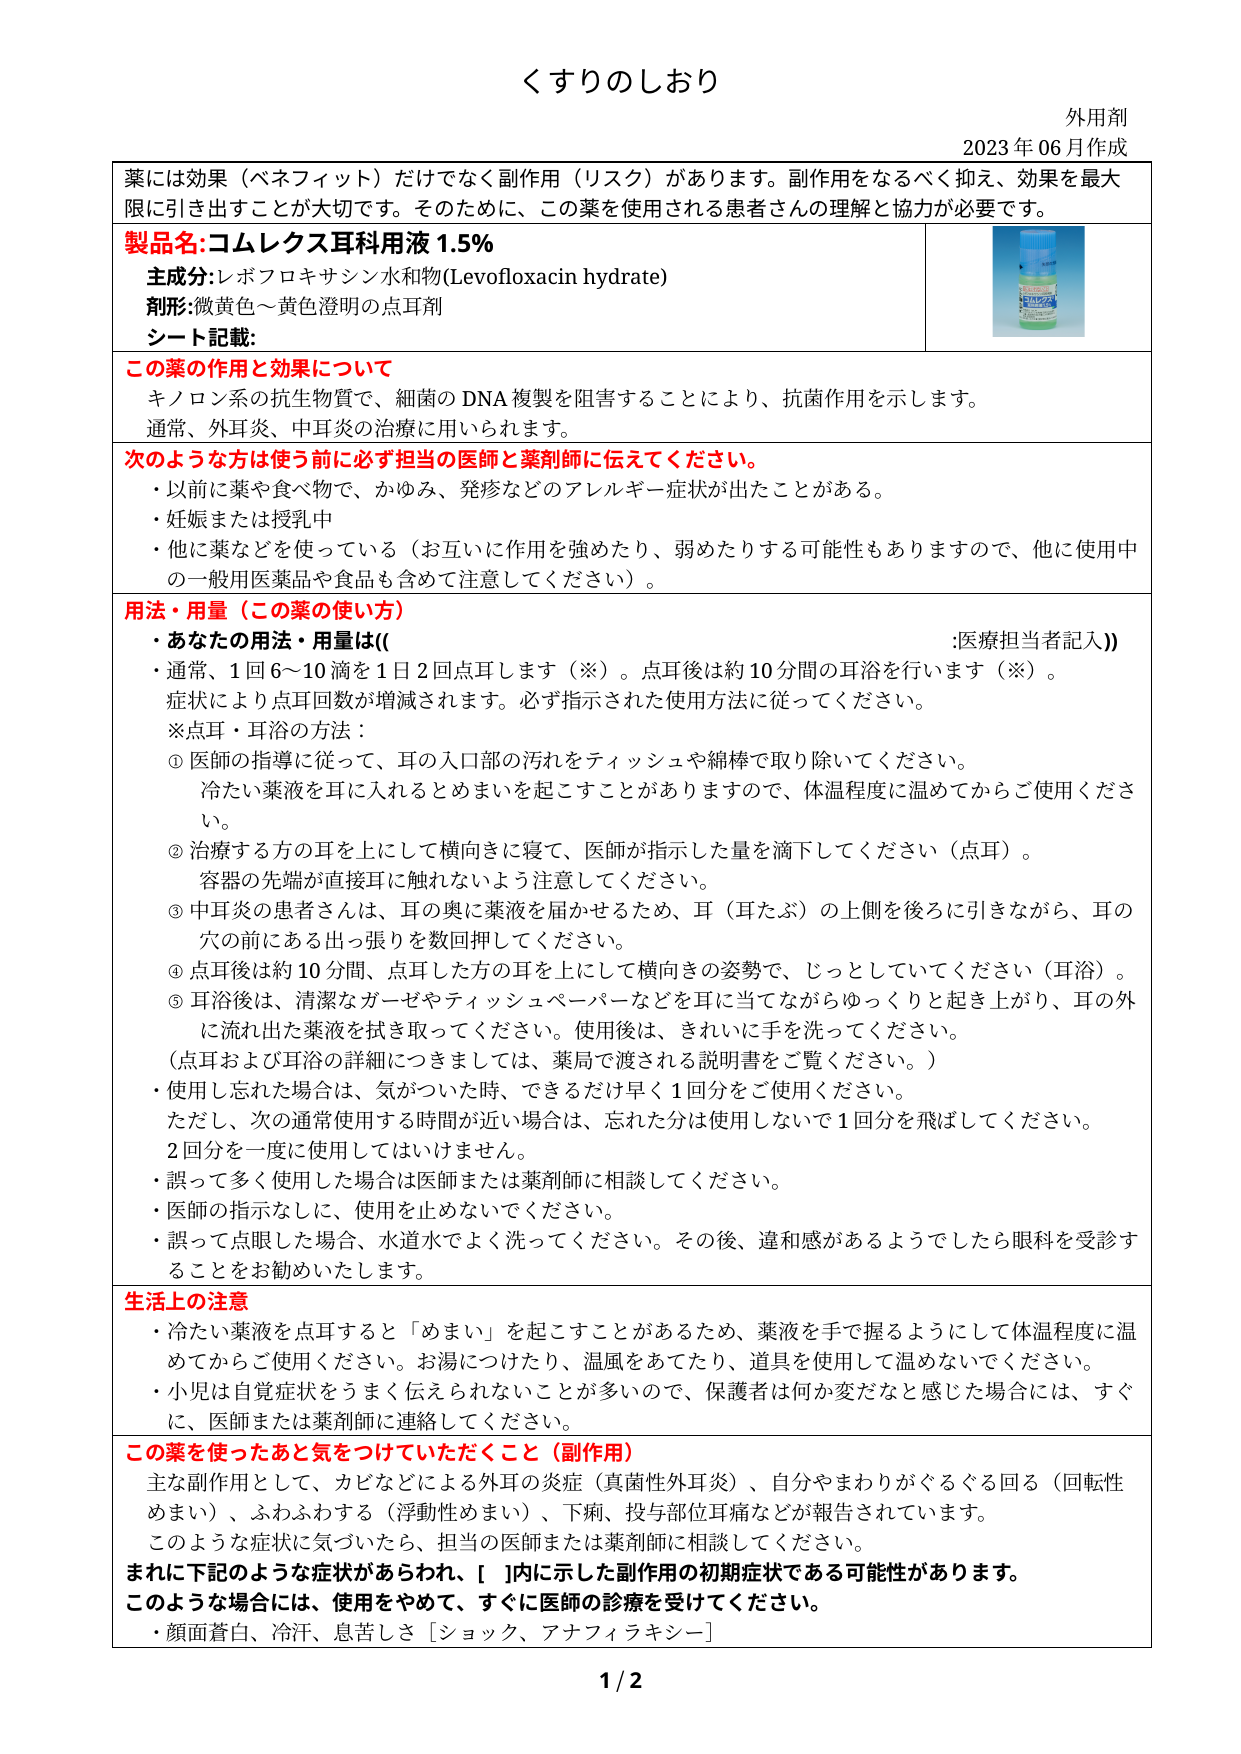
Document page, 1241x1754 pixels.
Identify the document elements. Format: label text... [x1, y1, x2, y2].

table_cell 製品名:コムレクス耳科用液1.5% 主成分:レボフロキサシン水和物(Levofloxacin hydrate) 剤形:微黄色～黄色澄明の点耳剤 シート記載: [113, 224, 925, 351]
picture [992, 226, 1085, 337]
table_cell [926, 224, 1151, 351]
table_cell 生活上の注意 ・冷たい薬液を点耳すると「めまい」を起こすことがあるため、薬液を手で握るようにして体温程度に温めてからご使用ください。お湯につけたり、温風をあてたり、道具を使用して温めないでください。 ・小児は自覚症状をうまく伝えられないことが多いので、保護者は何か変だなと感じた場合には、すぐに、医師または薬剤師に連絡してください。 [113, 1286, 1151, 1435]
text 外用剤 [112, 101, 1128, 131]
table_header 薬には効果（ベネフィット）だけでなく副作用（リスク）があります。副作用をなるべく抑え、効果を最大限に引き出すことが大切です。そのために、この薬を使用される患者さんの理解と協力が必要です。 [113, 163, 1151, 223]
text くすりのしおり [112, 59, 1128, 101]
text 2023年06月作成 [112, 131, 1128, 161]
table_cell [113, 1436, 1151, 1647]
table_cell この薬の作用と効果について キノロン系の抗生物質で、細菌のDNA複製を阻害することにより、抗菌作用を示します。 通常、外耳炎、中耳炎の治療に用いられます。 [113, 352, 1151, 442]
table_cell 用法・用量（この薬の使い方） ・あなたの用法・用量は(( :医療担当者記入)) ・通常、1回6～10滴を1日2回点耳します（※）。点耳後は約10分間の耳浴を行います（※）。 症状により点耳回数が増減されます。必ず指示された使用方法に従ってください。 ※点耳・耳浴の方法： ① 医師の指導に従って、耳の入口部の汚れをティッシュや綿棒で取り除いてください。 冷たい薬液を耳に入れるとめまいを起こすことがありますので、体温程度に温めてからご使用ください。 ② 治療する方の耳を上にして横向きに寝て、医師が指示した量を滴下してください（点耳）。 容器の先端が直接耳に触れないよう注意してください。 ③ 中耳炎の患者さんは、耳の奥に薬液を届かせるため、耳（耳たぶ）の上側を後ろに引きながら、耳の穴の前にある出っ張りを数回押してください。 ④ 点耳後は約10分間、点耳した方の耳を上にして横向きの姿勢で、じっとしていてください（耳浴）。 ⑤ 耳浴後は、清潔なガーゼやティッシュペーパーなどを耳に当てながらゆっくりと起き上がり、耳の外に流れ出た薬液を拭き取ってください。使用後は、きれいに手を洗ってください。 （点耳および耳浴の詳細につきましては、薬局で渡される説明書をご覧ください。） ・使用し忘れた場合は、気がついた時、できるだけ早く1回分をご使用ください。 ただし、次の通常使用する時間が近い場合は、忘れた分は使用しないで1回分を飛ばしてください。 2回分を一度に使用してはいけません。 ・誤って多く使用した場合は医師または薬剤師に相談してください。 ・医師の指示なしに、使用を止めないでください。 ・誤って点眼した場合、水道水でよく洗ってください。その後、違和感があるようでしたら眼科を受診することをお勧めいたします。 [113, 594, 1151, 1284]
table_cell 次のような方は使う前に必ず担当の医師と薬剤師に伝えてください。 ・以前に薬や食べ物で、かゆみ、発疹などのアレルギー症状が出たことがある。 ・妊娠または授乳中 ・他に薬などを使っている（お互いに作用を強めたり、弱めたりする可能性もありますので、他に使用中の一般用医薬品や食品も含めて注意してください）。 [113, 443, 1151, 593]
